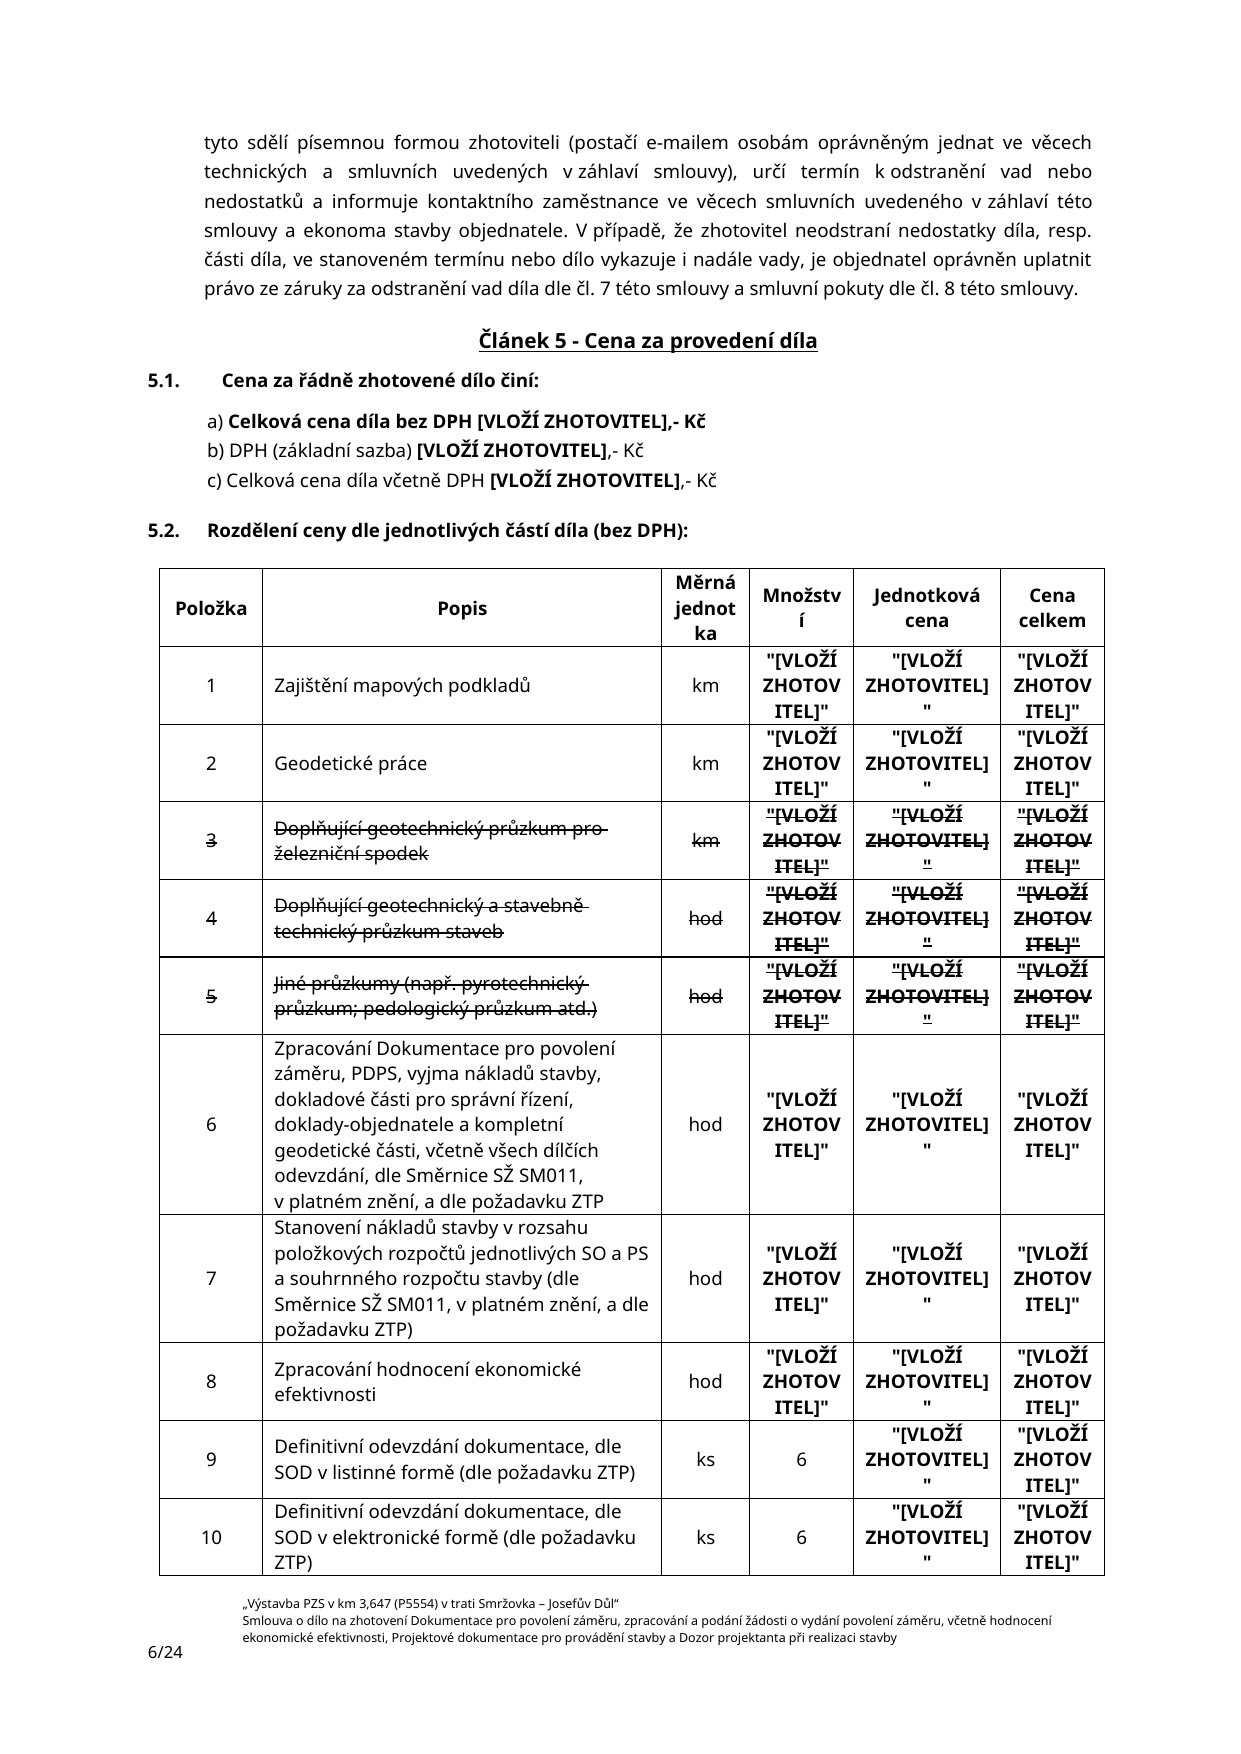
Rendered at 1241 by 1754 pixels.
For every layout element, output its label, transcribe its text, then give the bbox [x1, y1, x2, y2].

table_header Množství [750, 569, 853, 646]
table_cell Jiné průzkumy (např. pyrotechnický průzkum; pedologický průzkum atd.) [263, 958, 661, 1034]
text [148, 126, 1092, 301]
table_cell "[VLOŽÍ ZHOTOVITEL]" [1001, 1035, 1104, 1214]
text 5.2. Rozdělení ceny dle jednotlivých částí díla (bez DPH): [148, 518, 1092, 543]
table_cell ks [662, 1499, 749, 1575]
table_cell "[VLOŽÍ ZHOTOVITEL]" [1001, 647, 1104, 723]
table_cell 6 [750, 1421, 853, 1497]
table_cell "[VLOŽÍ ZHOTOVITEL]" [750, 802, 853, 879]
table_cell 1 [160, 647, 262, 723]
table_cell 6 [750, 1499, 853, 1575]
table_cell "[VLOŽÍ ZHOTOVITEL]" [750, 880, 853, 956]
table_cell Zpracování Dokumentace pro povolení záměru, PDPS, vyjma nákladů stavby, dokladové části pro správní řízení, doklady-objednatele a kompletní geodetické části, včetně všech dílčích odevzdání, dle Směrnice SŽ SM011, v platném znění, a dle požadavku ZTP [263, 1035, 661, 1214]
table_cell "[VLOŽÍ ZHOTOVITEL]" [1001, 1215, 1104, 1342]
table_header Popis [263, 569, 661, 646]
table_cell "[VLOŽÍ ZHOTOVITEL]" [1001, 958, 1104, 1034]
table_cell Stanovení nákladů stavby v rozsahu položkových rozpočtů jednotlivých SO a PS a souhrnného rozpočtu stavby (dle Směrnice SŽ SM011, v platném znění, a dle požadavku ZTP) [263, 1215, 661, 1342]
table_cell "[VLOŽÍ ZHOTOVITEL]" [750, 958, 853, 1034]
table_cell Definitivní odevzdání dokumentace, dle SOD v elektronické formě (dle požadavku ZTP) [263, 1499, 661, 1575]
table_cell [854, 1499, 1000, 1575]
table_cell hod [662, 958, 749, 1034]
table_cell "[VLOŽÍ ZHOTOVITEL]" [854, 1215, 1000, 1342]
table_cell 8 [160, 1343, 262, 1420]
table_cell "[VLOŽÍ ZHOTOVITEL]" [854, 1421, 1000, 1497]
table_cell Zpracování hodnocení ekonomické efektivnosti [263, 1343, 661, 1420]
table_cell ks [662, 1421, 749, 1497]
table_cell "[VLOŽÍ ZHOTOVITEL]" [1001, 880, 1104, 956]
table_cell "[VLOŽÍ ZHOTOVITEL]" [854, 880, 1000, 956]
table_cell "[VLOŽÍ ZHOTOVITEL]" [750, 1343, 853, 1420]
table_header Položka [160, 569, 262, 646]
table_cell "[VLOŽÍ ZHOTOVITEL]" [854, 1343, 1000, 1420]
table_cell 3 [160, 802, 262, 879]
text b) DPH (základní sazba) [VLOŽÍ ZHOTOVITEL],- Kč [148, 434, 1092, 464]
subtitle 5.1. Cena za řádně zhotovené dílo činí: [148, 367, 1092, 393]
table_cell Zajištění mapových podkladů [263, 647, 661, 723]
table_cell "[VLOŽÍ ZHOTOVITEL]" [854, 725, 1000, 801]
table_cell Geodetické práce [263, 725, 661, 801]
table_cell 6 [160, 1035, 262, 1214]
table_cell hod [662, 1035, 749, 1214]
table_header Cena celkem [1001, 569, 1104, 646]
table_cell "[VLOŽÍ ZHOTOVITEL]" [750, 1035, 853, 1214]
table_cell "[VLOŽÍ ZHOTOVITEL]" [750, 725, 853, 801]
table_cell 9 [160, 1421, 262, 1497]
table_cell 4 [160, 880, 262, 956]
table_cell hod [662, 880, 749, 956]
table_cell "[VLOŽÍ ZHOTOVITEL]" [1001, 802, 1104, 879]
table_cell "[VLOŽÍ ZHOTOVITEL]" [854, 802, 1000, 879]
text a) Celková cena díla bez DPH [VLOŽÍ ZHOTOVITEL],- Kč [207, 405, 1092, 434]
table_cell Definitivní odevzdání dokumentace, dle SOD v listinné formě (dle požadavku ZTP) [263, 1421, 661, 1497]
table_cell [1001, 1499, 1104, 1575]
table_cell km [662, 647, 749, 723]
table_header Měrná jednotka [662, 569, 749, 646]
table_cell Doplňující geotechnický a stavebně technický průzkum staveb [263, 880, 661, 956]
table_cell "[VLOŽÍ ZHOTOVITEL]" [854, 1035, 1000, 1214]
text c) Celková cena díla včetně DPH [VLOŽÍ ZHOTOVITEL],- Kč [148, 464, 1092, 493]
table_cell "[VLOŽÍ ZHOTOVITEL]" [1001, 1343, 1104, 1420]
table_cell "[VLOŽÍ ZHOTOVITEL]" [750, 1215, 853, 1342]
table_cell hod [662, 1215, 749, 1342]
table_header Jednotková cena [854, 569, 1000, 646]
table_cell km [662, 802, 749, 879]
table_cell km [662, 725, 749, 801]
table_cell Doplňující geotechnický průzkum pro železniční spodek [263, 802, 661, 879]
table_cell 2 [160, 725, 262, 801]
table_cell "[VLOŽÍ ZHOTOVITEL]" [1001, 1421, 1104, 1497]
table_cell 10 [160, 1499, 262, 1575]
table_cell "[VLOŽÍ ZHOTOVITEL]" [1001, 725, 1104, 801]
table_cell 7 [160, 1215, 262, 1342]
subtitle Článek 5 - Cena za provedení díla [204, 326, 1092, 355]
table_cell "[VLOŽÍ ZHOTOVITEL]" [854, 958, 1000, 1034]
table_cell 5 [160, 958, 262, 1034]
table_cell "[VLOŽÍ ZHOTOVITEL]" [854, 647, 1000, 723]
table_cell "[VLOŽÍ ZHOTOVITEL]" [750, 647, 853, 723]
table_cell hod [662, 1343, 749, 1420]
